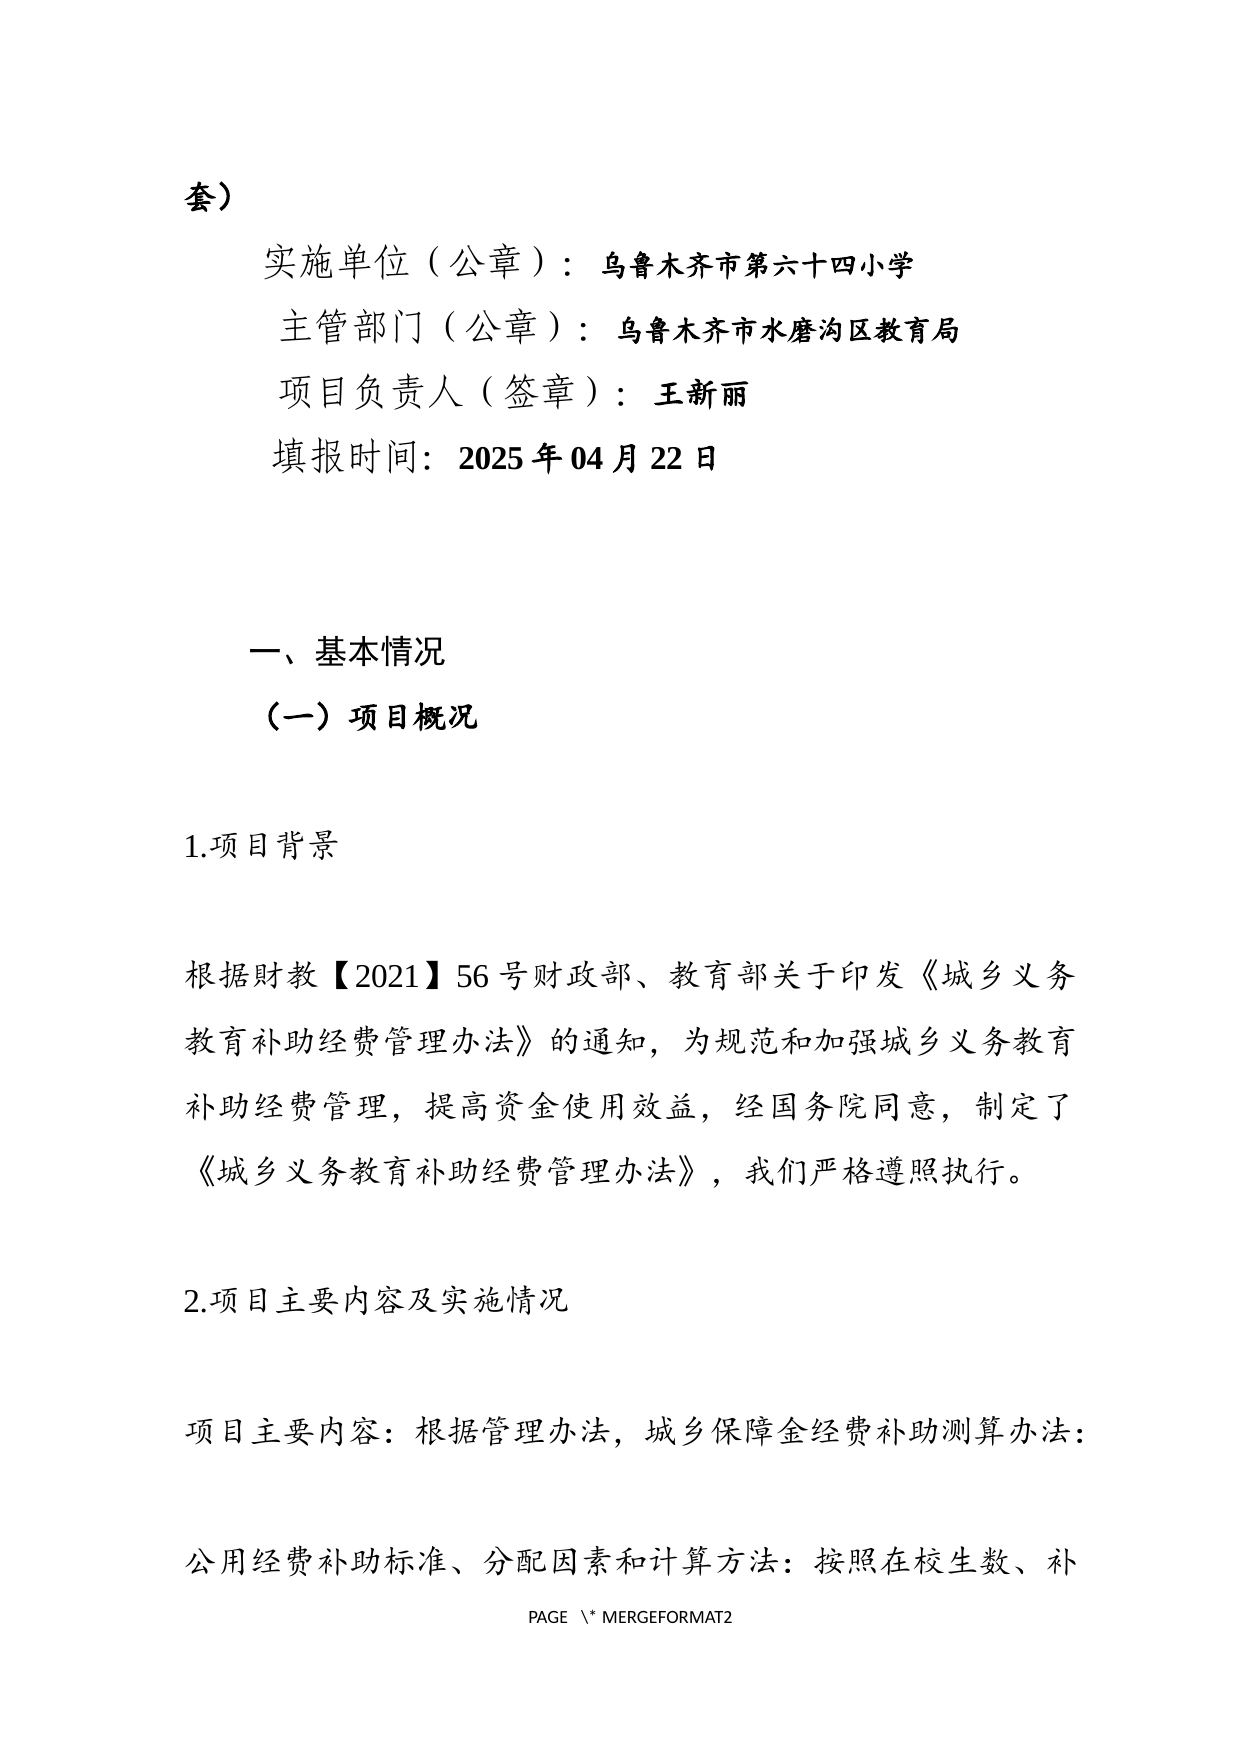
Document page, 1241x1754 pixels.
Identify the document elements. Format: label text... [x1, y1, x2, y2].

text 实施单位（公章）：乌鲁木齐市第六十四小学 [183, 227, 1078, 292]
text 主管部门（公章）：乌鲁木齐市水磨沟区教育局 [183, 292, 1078, 357]
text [183, 162, 1078, 227]
text 项目负责人（签章）：王新丽 [183, 357, 1078, 422]
text 填报时间：2025年04月22日 [211, 422, 1078, 487]
text 一、基本情况 [183, 617, 1078, 682]
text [183, 747, 1078, 1592]
text （一）项目概况 [183, 682, 1078, 747]
